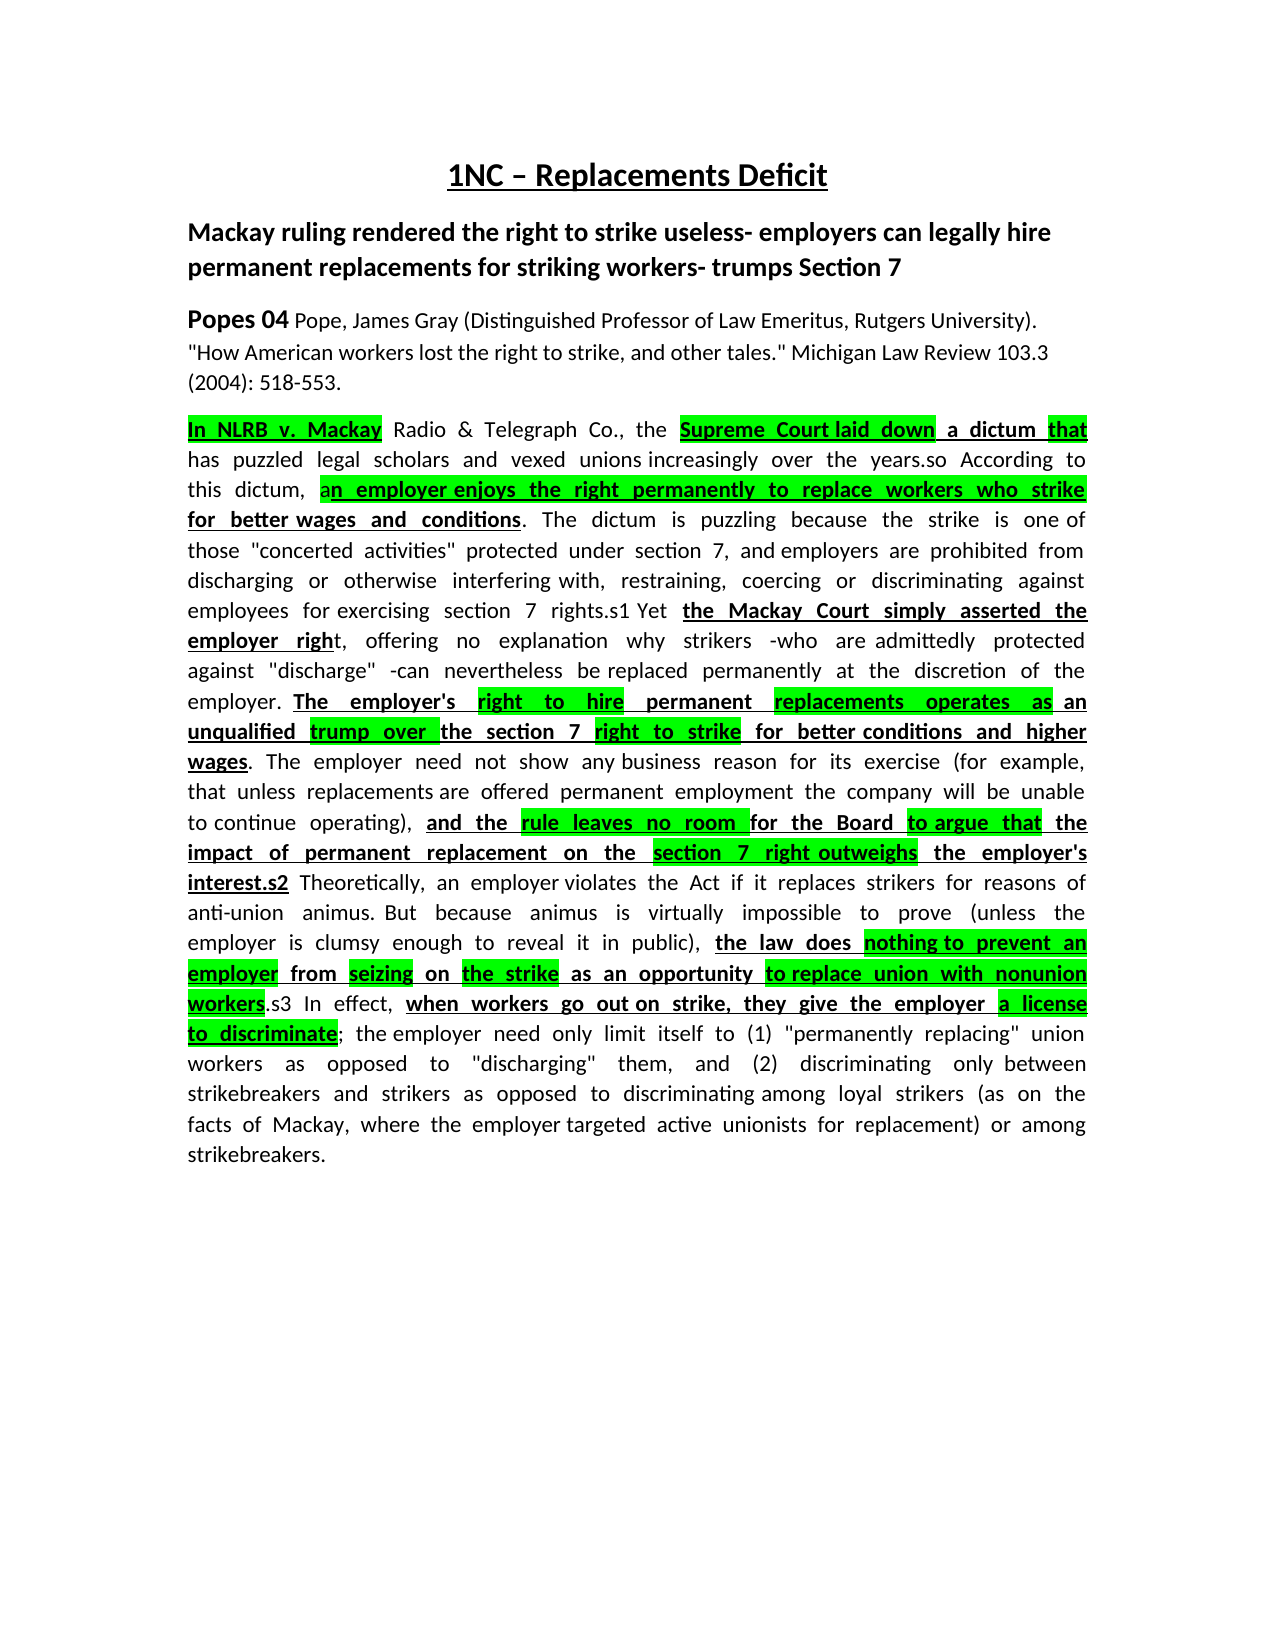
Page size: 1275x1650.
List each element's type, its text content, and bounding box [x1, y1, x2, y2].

text In NLRB v. Mackay Radio & Telegraph Co., the Supreme Court laid down a dictum that has puzzled legal scholars and vexed unions increasingly over the years.so According to this dictum, an employer enjoys the right permanently to replace workers who strike for better wages and conditions. The dictum is puzzling because the strike is one of those "concerted activities" protected under section 7, and employers are prohibited from discharging or otherwise interfering with, restraining, coercing or discriminating against employees for exercising section 7 rights.s1 Yet the Mackay Court simply asserted the employer right, offering no explanation why strikers -who are admittedly protected against "discharge" -can nevertheless be replaced permanently at the discretion of the employer. The employer's right to hire permanent replacements operates as an unqualified trump over the section 7 right to strike for better conditions and higher wages. The employer need not show any business reason for its exercise (for example, that unless replacements are offered permanent employment the company will be unable to continue operating), and the rule leaves no room for the Board to argue that the impact of permanent replacement on the section 7 right outweighs the employer's interest.s2 Theoretically, an employer violates the Act if it replaces strikers for reasons of anti-union animus. But because animus is virtually impossible to prove (unless the employer is clumsy enough to reveal it in public), the law does nothing to prevent an employer from seizing on the strike as an opportunity to replace union with nonunion workers.s3 In effect, when workers go out on strike, they give the employer a license to discriminate; the employer need only limit itself to (1) "permanently replacing" union workers as opposed to "discharging" them, and (2) discriminating only between strikebreakers and strikers as opposed to discriminating among loyal strikers (as on the facts of Mackay, where the employer targeted active unionists for replacement) or among strikebreakers. [187, 984, 1087, 1168]
subtitle 1NC – Replacements Deficit [187, 154, 1087, 195]
text In NLRB v. Mackay Radio & Telegraph Co., the Supreme Court laid down a dictum that has puzzled legal scholars and vexed unions increasingly over the years.so According to this dictum, an employer enjoys the right permanently to replace workers who strike for better wages and conditions. The dictum is puzzling because the strike is one of those "concerted activities" protected under section 7, and employers are prohibited from discharging or otherwise interfering with, restraining, coercing or discriminating against employees for exercising section 7 rights.s1 Yet the Mackay Court simply asserted the employer right, offering no explanation why strikers -who are admittedly protected against "discharge" -can nevertheless be replaced permanently at the discretion of the employer. The employer's right to hire permanent replacements operates as an unqualified trump over the section 7 right to strike for better conditions and higher wages. The employer need not show any business reason for its exercise (for example, that unless replacements are offered permanent employment the company will be unable to continue operating), and the rule leaves no room for the Board to argue that the impact of permanent replacement on the section 7 right outweighs the employer's interest.s2 Theoretically, an employer violates the Act if it replaces strikers for reasons of anti-union animus. But because animus is virtually impossible to prove (unless the employer is clumsy enough to reveal it in public), the law does nothing to prevent an employer from seizing on the strike as an opportunity to replace union with nonunion workers.s3 In effect, when workers go out on strike, they give the employer a license to discriminate; the employer need only limit itself to (1) "permanently replacing" union workers as opposed to "discharging" them, and (2) discriminating only between strikebreakers and strikers as opposed to discriminating among loyal strikers (as on the facts of Mackay, where the employer targeted active unionists for replacement) or among strikebreakers. [187, 415, 1087, 741]
text Popes 04 Pope, James Gray (Distinguished Professor of Law Emeritus, Rutgers University). "How American workers lost the right to strike, and other tales." Michigan Law Review 103.3 (2004): 518-553. [187, 303, 1087, 396]
subtitle Mackay ruling rendered the right to strike useless- employers can legally hire permanent replacements for striking workers- trumps Section 7 [187, 215, 1087, 283]
